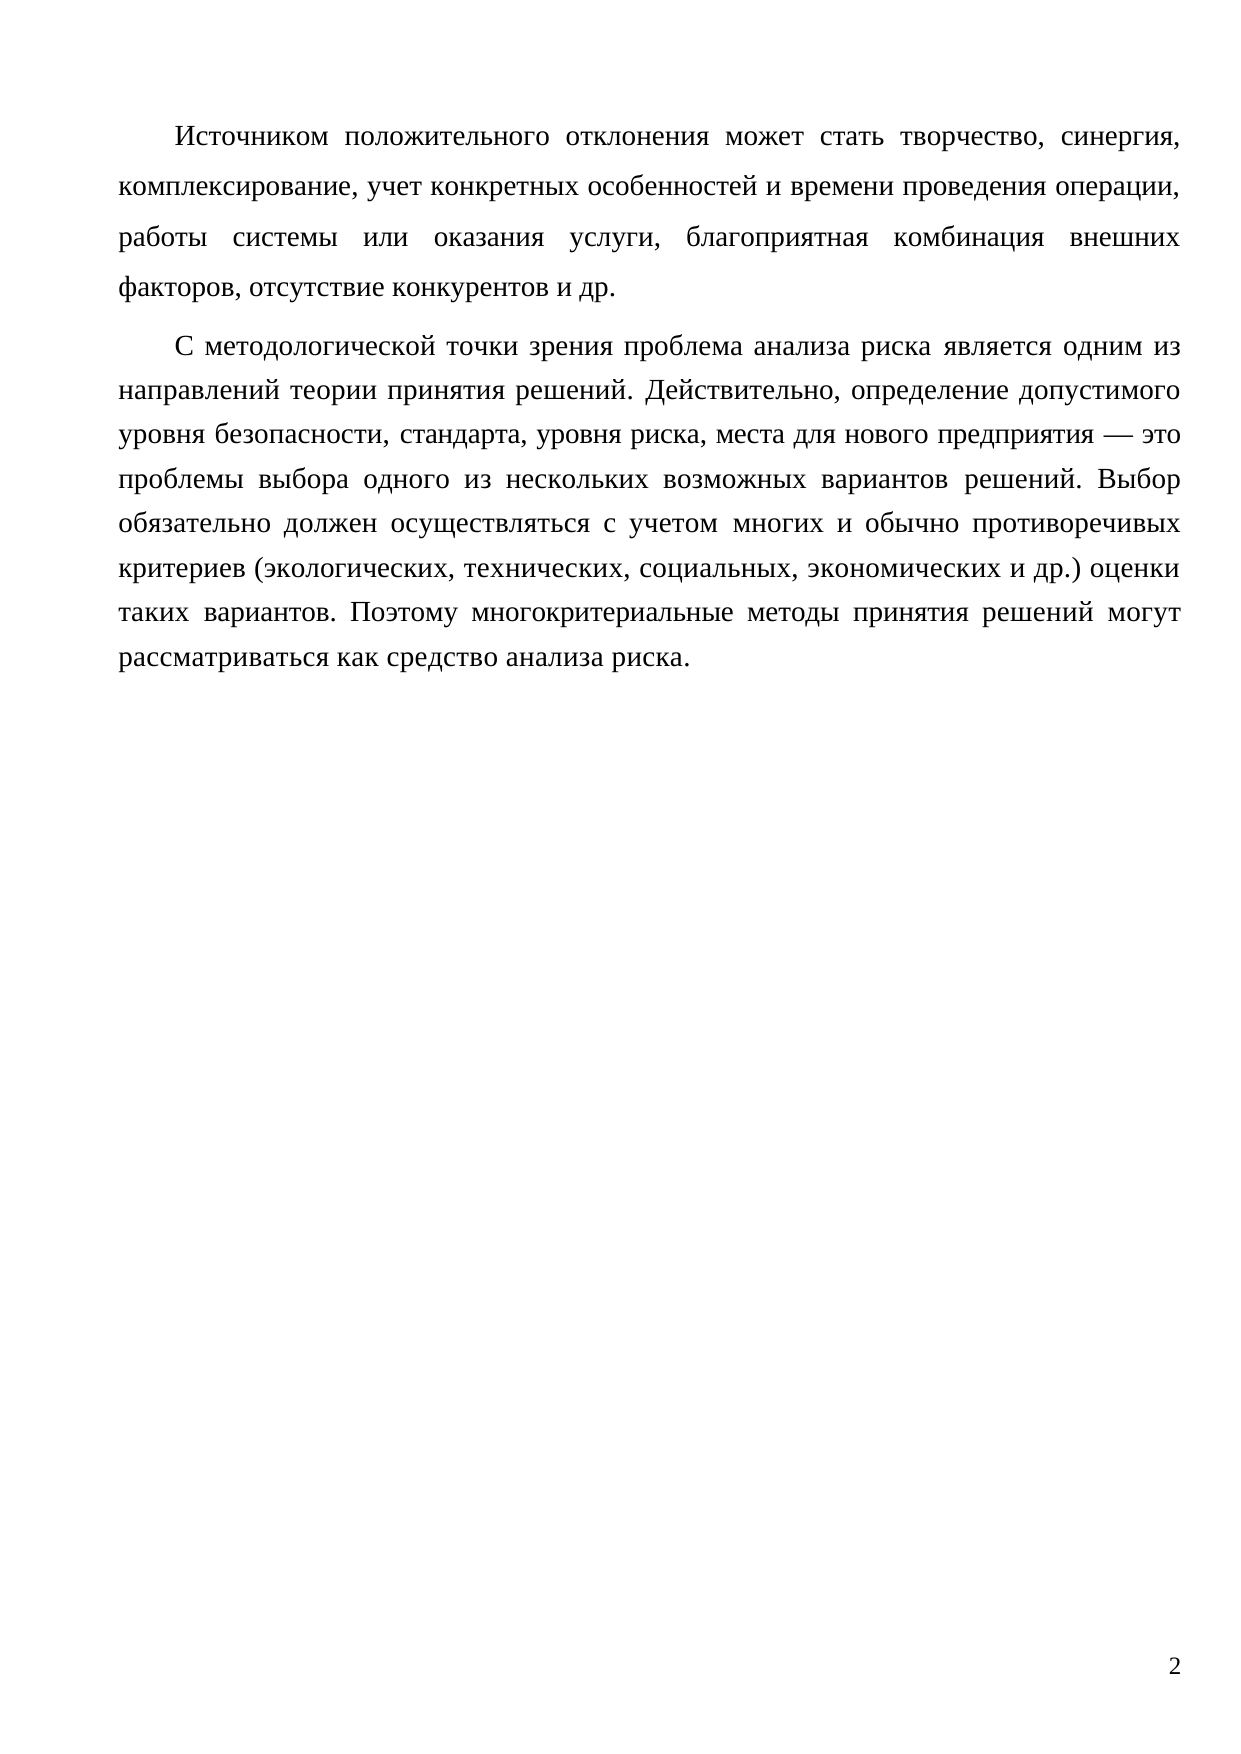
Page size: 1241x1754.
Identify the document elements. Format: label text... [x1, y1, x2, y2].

text Источником положительного отклонения может стать творчество, синергия, комплексирование, учет конкретных особенностей и времени проведения операции, работы системы или оказания услуги, благоприятная комбинация внешних факторов, отсутствие конкурентов и др. [118, 118, 1181, 303]
text С методологической точки зрения проблема анализа риска является одним из направлений теории принятия решений. Действительно, определение допустимого уровня безопасности, стандарта, уровня риска, места для нового предприятия — это проблемы выбора одного из нескольких возможных вариантов решений. Выбор обязательно должен осуществляться с учетом многих и обычно противоречивых критериев (экологических, технических, социальных, экономических и др.) оценки таких вариантов. Поэтому многокритериальные методы принятия решений могут рассматриваться как средство анализа риска. [118, 319, 1181, 675]
